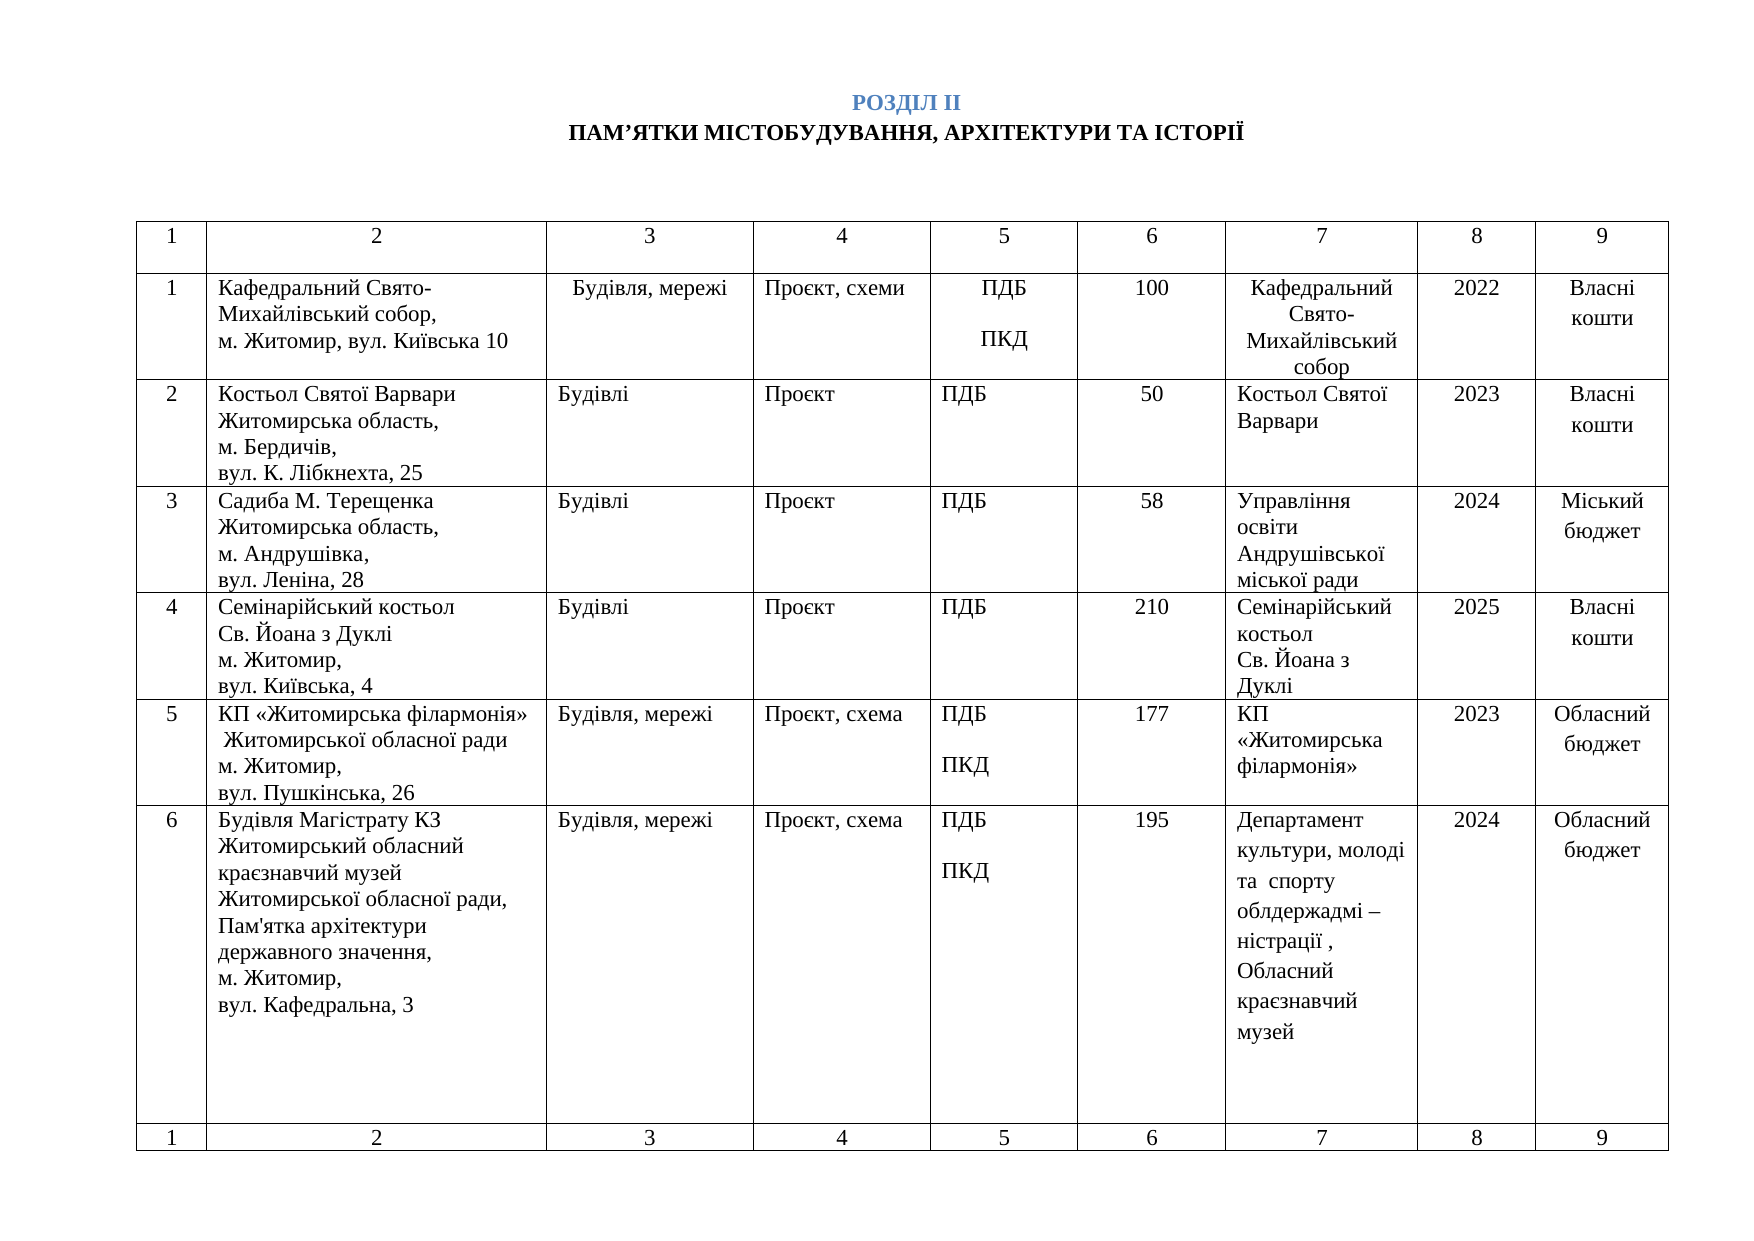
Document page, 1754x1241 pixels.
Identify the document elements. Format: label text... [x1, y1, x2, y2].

table_cell 210 [1078, 593, 1225, 699]
table_cell 5 [137, 700, 206, 805]
table_cell Власні кошти [1536, 593, 1668, 699]
table_cell 1 [137, 1124, 206, 1150]
table_header 2 [207, 222, 546, 273]
table_cell Управління освіти Андрушівської міської ради [1226, 487, 1417, 592]
table_cell 2025 [1418, 593, 1535, 699]
table_cell ПДБ ПКД [931, 274, 1077, 379]
table_cell Будівля, мережі [547, 806, 753, 1122]
table_cell ПДБ ПКД [931, 806, 1077, 1122]
table_cell 5 [931, 1124, 1077, 1150]
table_header 1 [137, 222, 206, 273]
table_cell Проєкт, схеми [754, 274, 930, 379]
table_cell 2 [207, 1124, 546, 1150]
table_cell 3 [137, 487, 206, 592]
table_cell 6 [1078, 1124, 1225, 1150]
table_cell 4 [754, 1124, 930, 1150]
table_cell Садиба М. Терещенка Житомирська область, м. Андрушівка, вул. Леніна, 28 [207, 487, 546, 592]
table_cell 1 [137, 274, 206, 379]
table_cell 2 [137, 380, 206, 486]
table_cell Будівля Магістрату КЗ Житомирський обласний краєзнавчий музей Житомирської обласної ради, Пам'ятка архітектури державного значення, м. Житомир, вул. Кафедральна, 3 [207, 806, 546, 1122]
table_cell 58 [1078, 487, 1225, 592]
table_cell 7 [1226, 1124, 1417, 1150]
table_header 6 [1078, 222, 1225, 273]
table_header 4 [754, 222, 930, 273]
table_cell Семінарійський костьол Св. Йоана з Дуклі [1226, 593, 1417, 699]
table_cell Власні кошти [1536, 380, 1668, 486]
table_cell Обласний бюджет [1536, 806, 1668, 1122]
table_cell Костьол Святої Варвари [1226, 380, 1417, 486]
table_header 3 [547, 222, 753, 273]
table_cell Власні кошти [1536, 274, 1668, 379]
table_cell 2022 [1418, 274, 1535, 379]
table_cell Семінарійський костьол Св. Йоана з Дуклі м. Житомир, вул. Київська, 4 [207, 593, 546, 699]
table_cell ПДБ [931, 487, 1077, 592]
table_cell Проєкт [754, 593, 930, 699]
table_cell Будівля, мережі [547, 274, 753, 379]
table_cell 2023 [1418, 380, 1535, 486]
table_cell 2023 [1418, 700, 1535, 805]
table_cell ПДБ [931, 380, 1077, 486]
table_cell 6 [137, 806, 206, 1122]
table_cell Проєкт, схема [754, 806, 930, 1122]
table_cell Міський бюджет [1536, 487, 1668, 592]
table_cell 8 [1418, 1124, 1535, 1150]
table_cell 177 [1078, 700, 1225, 805]
table_cell Будівлі [547, 380, 753, 486]
table_cell 2024 [1418, 806, 1535, 1122]
table_cell Проєкт [754, 380, 930, 486]
table_cell Проєкт, схема [754, 700, 930, 805]
table_cell КП «Житомирська філармонія» Житомирської обласної ради м. Житомир, вул. Пушкінська, 26 [207, 700, 546, 805]
table_header 9 [1536, 222, 1668, 273]
table_cell 195 [1078, 806, 1225, 1122]
table_cell Проєкт [754, 487, 930, 592]
table_cell Костьол Святої Варвари Житомирська область, м. Бердичів, вул. К. Лібкнехта, 25 [207, 380, 546, 486]
table_header 7 [1226, 222, 1417, 273]
table_cell 4 [137, 593, 206, 699]
text ПАМ’ЯТКИ МІСТОБУДУВАННЯ, АРХІТЕКТУРИ ТА ІСТОРІЇ [148, 119, 1665, 145]
table_cell КП «Житомирська філармонія» [1226, 700, 1417, 805]
table_cell Будівля, мережі [547, 700, 753, 805]
table_cell Департамент культури, молоді та спорту облдержадмі –ністрації , Обласний краєзнавчий музей [1226, 806, 1417, 1122]
table_cell ПДБ ПКД [931, 700, 1077, 805]
table_cell Кафедральний Свято-Михайлівський собор, м. Житомир, вул. Київська 10 [207, 274, 546, 379]
table_cell 2024 [1418, 487, 1535, 592]
table_header 5 [931, 222, 1077, 273]
table_header 8 [1418, 222, 1535, 273]
table_cell 50 [1078, 380, 1225, 486]
table_cell Кафедральний Свято-Михайлівський собор [1226, 274, 1417, 379]
table_cell ПДБ [931, 593, 1077, 699]
table_cell Будівлі [547, 487, 753, 592]
table_cell 100 [1078, 274, 1225, 379]
subtitle РОЗДІЛ II [148, 88, 1665, 115]
table_cell 3 [547, 1124, 753, 1150]
table_cell 9 [1536, 1124, 1668, 1150]
table_cell Будівлі [547, 593, 753, 699]
table_cell Обласний бюджет [1536, 700, 1668, 805]
